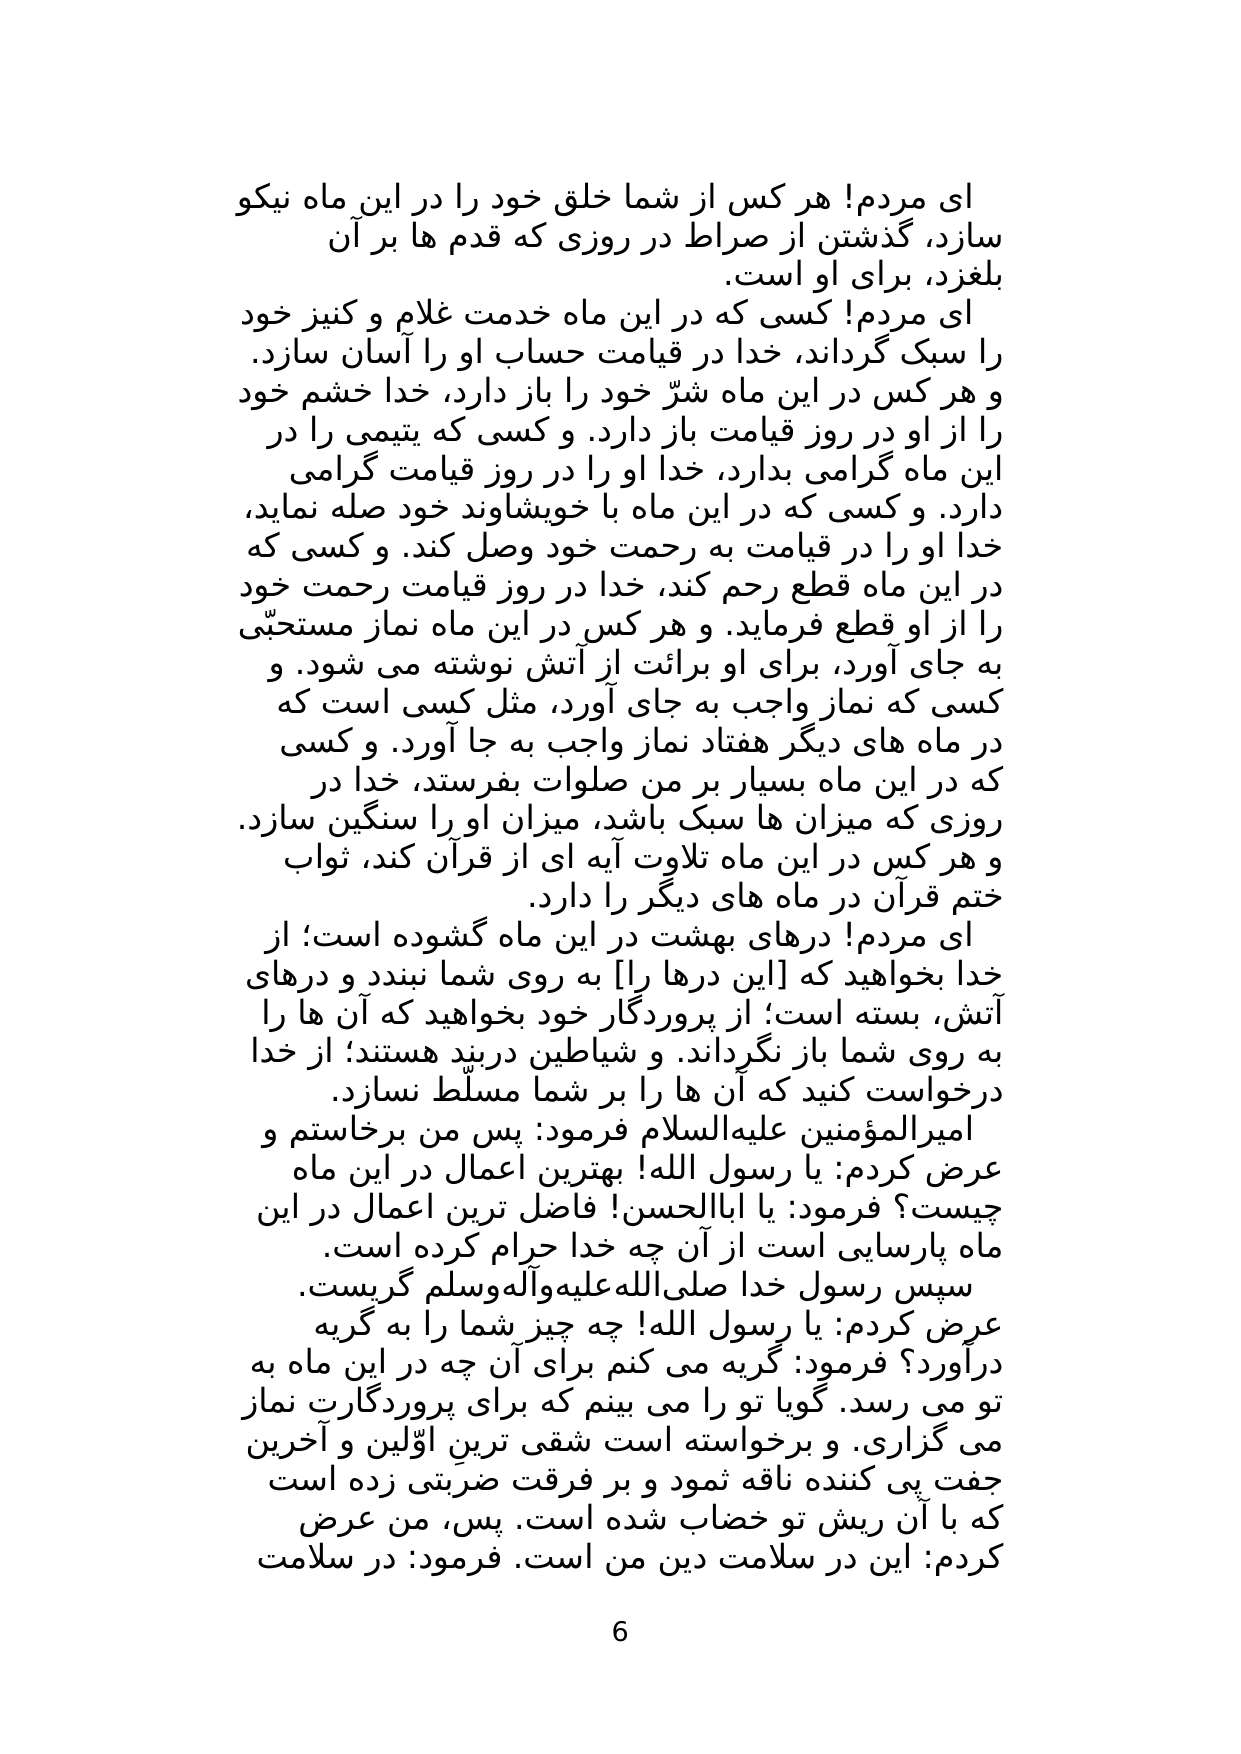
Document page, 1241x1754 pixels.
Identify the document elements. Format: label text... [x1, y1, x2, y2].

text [236, 1265, 1004, 1576]
text ای مردم! هر کس از شما خلق خود را در این ماه نیکو سازد، گذشتن از صراط در روزی که قدم ها بر آن بلغزد، برای او است. [236, 177, 1004, 294]
text ای مردم! کسی که در این ماه خدمت غلام و کنیز خود را سبک گرداند، خدا در قیامت حساب او را آسان سازد. و هر کس در این ماه شرّ خود را باز دارد، خدا خشم خود را از او در روز قیامت باز دارد. و کسی که یتیمی را در این ماه گرامی بدارد، خدا او را در روز قیامت گرامی دارد. و کسی که در این ماه با خویشاوند خود صله نماید، خدا او را در قیامت به رحمت خود وصل کند. و کسی که در این ماه قطع رحم کند، خدا در روز قیامت رحمت خود را از او قطع فرماید. و هر کس در این ماه نماز مستحبّی به جای آورد، برای او برائت از آتش نوشته می شود. و کسی که نماز واجب به جای آورد، مثل کسی است که در ماه های دیگر هفتاد نماز واجب به جا آورد. و کسی که در این ماه بسیار بر من صلوات بفرستد، خدا در روزی که میزان ها سبک باشد، میزان او را سنگین سازد. و هر کس در این ماه تلاوت آیه ای از قرآن کند، ثواب ختم قرآن در ماه های دیگر را دارد. [236, 294, 1004, 915]
text امیرالمؤمنین عليه‌السلام فرمود: پس من برخاستم و عرض کردم: یا رسول الله! بهترین اعمال در این ماه چیست؟ فرمود: یا اباالحسن! فاضل ترین اعمال در این ماه پارسایی است از آن چه خدا حرام کرده است. [236, 1110, 1004, 1265]
text ای مردم! درهای بهشت در این ماه گشوده است؛ از خدا بخواهید که [این درها را] به روی شما نبندد و درهای آتش، بسته است؛ از پروردگار خود بخواهید که آن ها را به روی شما باز نگرداند. و شیاطین دربند هستند؛ از خدا درخواست کنید که آن ها را بر شما مسلّط نسازد. [236, 915, 1004, 1110]
